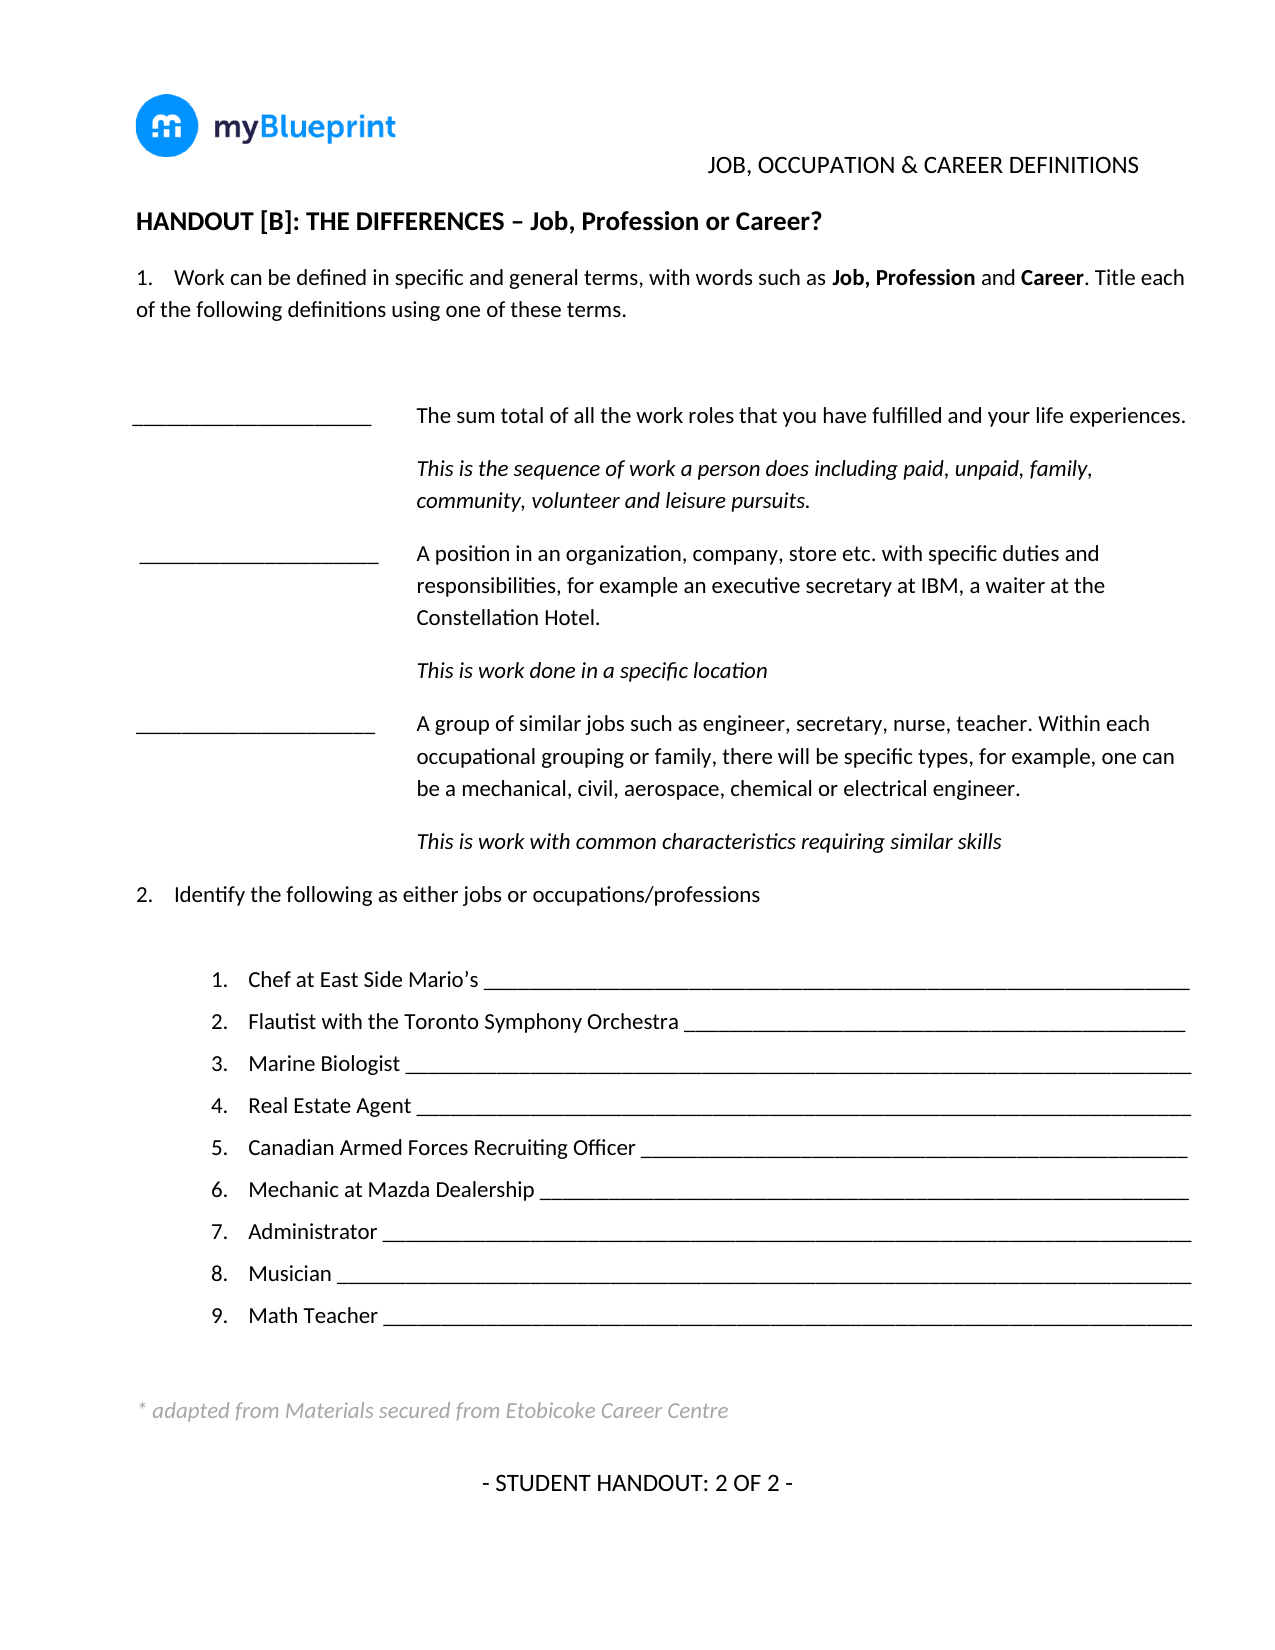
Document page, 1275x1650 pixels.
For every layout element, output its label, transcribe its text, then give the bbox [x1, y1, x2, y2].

list Administrator _______________________________________________________________________ [211, 1217, 1198, 1245]
text _____________________ A position in an organization, company, store etc. with specific duties and responsibilities, for example an executive secretary at IBM, a waiter at the Constellation Hotel. [139, 539, 1198, 632]
text * adapted from Materials secured from Etobicoke Career Centre [136, 1396, 1198, 1424]
list Canadian Armed Forces Recruiting Officer ________________________________________________ [211, 1133, 1198, 1161]
text _____________________ The sum total of all the work roles that you have fulfilled and your life experiences. [106, 401, 1198, 429]
text 1. Work can be defined in specific and general terms, with words such as Job, Profession and Career. Title each of the following definitions using one of these terms. [136, 263, 1198, 323]
text 2. Identify the following as either jobs or occupations/professions [136, 880, 1198, 908]
list Musician ___________________________________________________________________________ [211, 1259, 1198, 1287]
list Flautist with the Toronto Symphony Orchestra ____________________________________________ [211, 1007, 1198, 1035]
list Real Estate Agent ____________________________________________________________________ [211, 1091, 1198, 1119]
picture [135, 94, 396, 157]
text This is work done in a specific location [106, 657, 1198, 684]
list Mechanic at Mazda Dealership _________________________________________________________ [211, 1175, 1198, 1203]
text HANDOUT [B]: THE DIFFERENCES – Job, Profession or Career? [136, 204, 1139, 237]
list Math Teacher _______________________________________________________________________ [211, 1301, 1198, 1329]
text _____________________ A group of similar jobs such as engineer, secretary, nurse, teacher. Within each occupational grouping or family, there will be specific types, for example, one can be a mechanical, civil, aerospace, chemical or electrical engineer. [136, 709, 1198, 802]
list Marine Biologist _____________________________________________________________________ [211, 1049, 1198, 1077]
text This is work with common characteristics requiring similar skills [165, 827, 1198, 855]
list Chef at East Side Mario’s ______________________________________________________________ [211, 965, 1198, 993]
text This is the sequence of work a person does including paid, unpaid, family, community, volunteer and leisure pursuits. [106, 454, 1198, 514]
